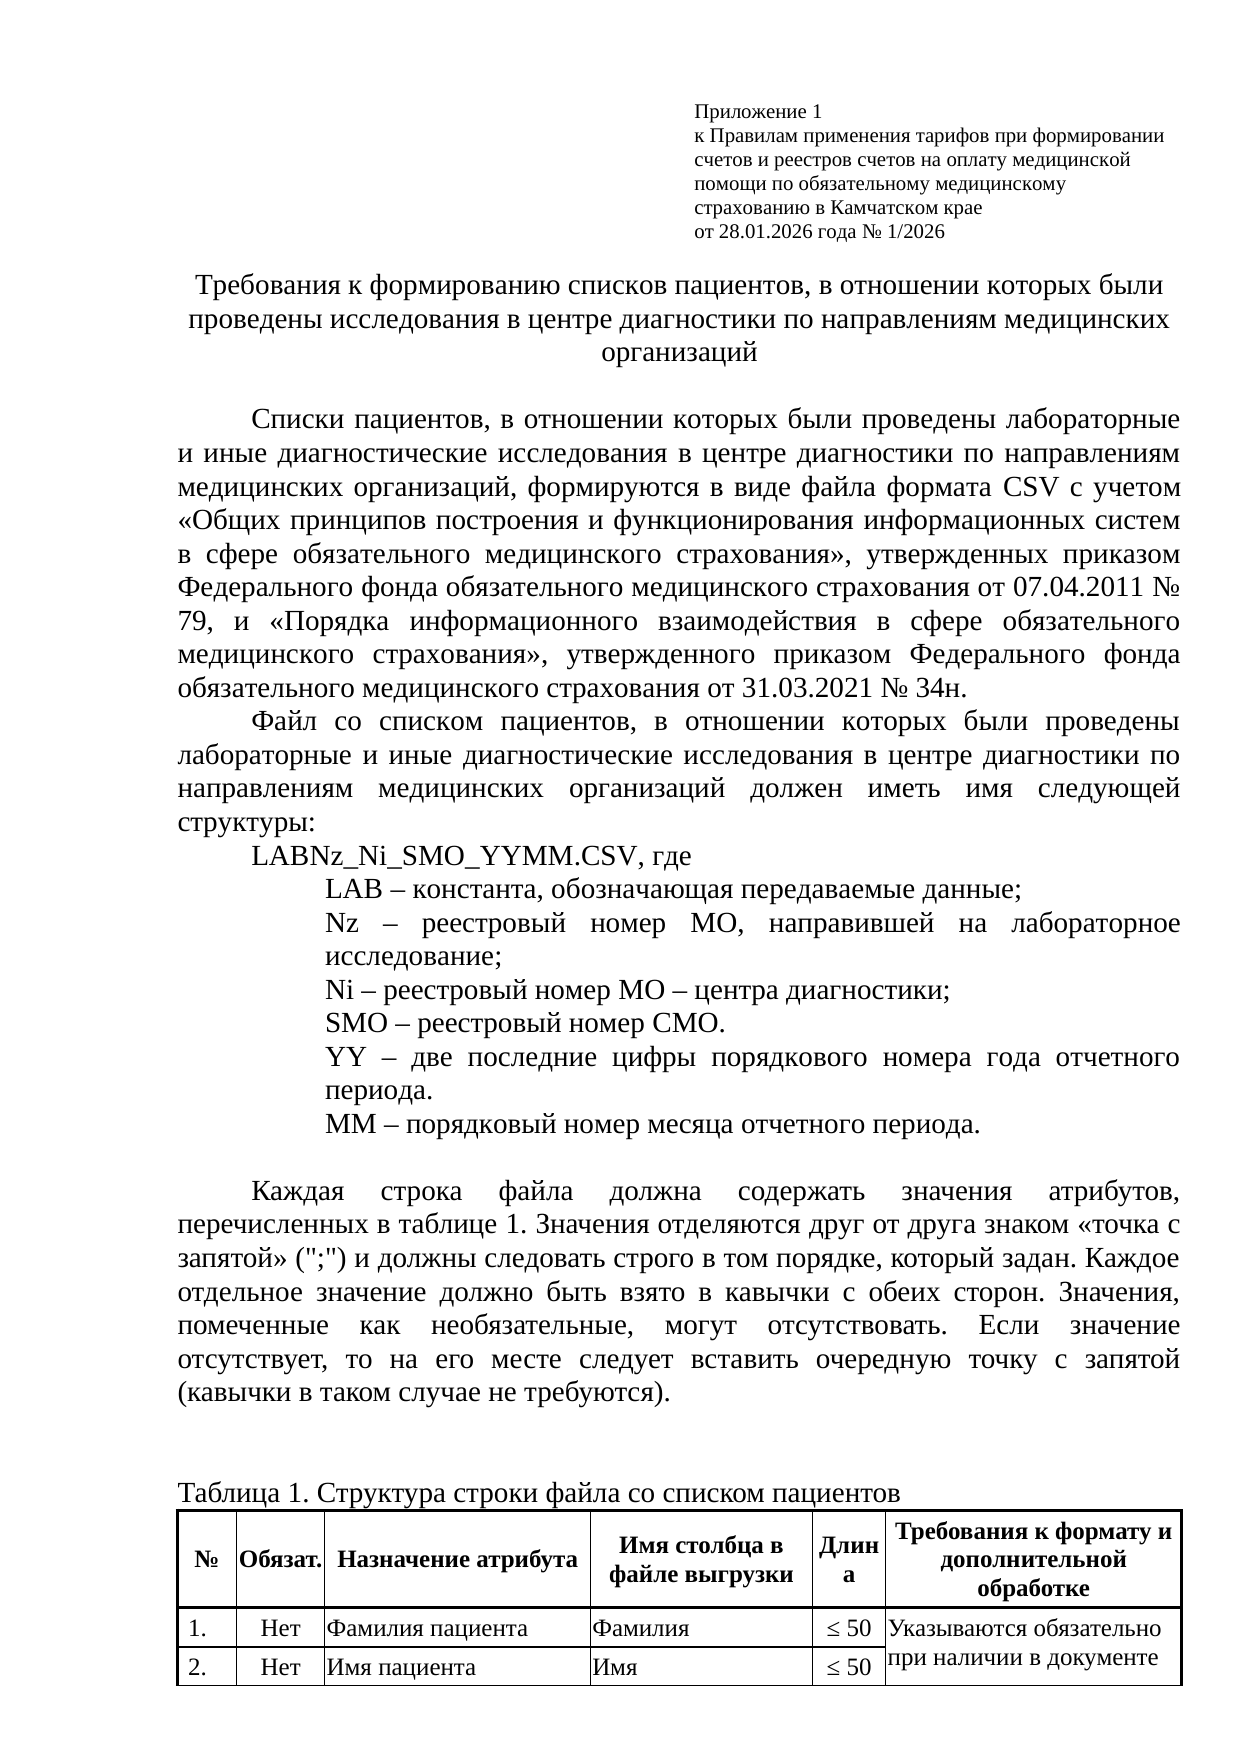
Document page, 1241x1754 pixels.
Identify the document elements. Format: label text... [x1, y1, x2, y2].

table_cell Имя [591, 1648, 812, 1684]
text Nz – реестровый номер МО, направившей на лабораторное исследование; [325, 905, 1181, 972]
text Требования к формированию списков пациентов, в отношении которых были проведены исследования в центре диагностики по направлениям медицинских организаций [177, 267, 1181, 368]
text Списки пациентов, в отношении которых были проведены лабораторные и иные диагностические исследования в центре диагностики по направлениям медицинских организаций, формируются в виде файла формата CSV с учетом «Общих принципов построения и функционирования информационных систем в сфере обязательного медицинского страхования», утвержденных приказом Федерального фонда обязательного медицинского страхования от 07.04.2011 № 79, и «Порядка информационного взаимодействия в сфере обязательного медицинского страхования», утвержденного приказом Федерального фонда обязательного медицинского страхования от 31.03.2021 № 34н. [177, 402, 1181, 703]
table_cell Указываются обязательно при наличии в документе УДЛ. Для детей при отсутствии данных ФИО до государственной регистрации не указываются. В этом случае значение в столбце Новорожденный должно быть отлично от нуля. [886, 1609, 1180, 1684]
table_cell ≤ 50 [813, 1648, 885, 1684]
text SMO – реестровый номер СМО. [325, 1005, 1181, 1039]
table_cell Нет [237, 1609, 324, 1646]
table_cell Фамилия [591, 1609, 812, 1646]
table_cell ≤ 50 [813, 1609, 885, 1646]
text Файл со списком пациентов, в отношении которых были проведены лабораторные и иные диагностические исследования в центре диагностики по направлениям медицинских организаций должен иметь имя следующей структуры: [177, 703, 1181, 838]
table_cell Фамилия пациента [325, 1609, 590, 1646]
table_header Длина [813, 1512, 885, 1606]
table_cell Нет [237, 1648, 324, 1684]
text MM – порядковый номер месяца отчетного периода. [325, 1106, 1181, 1139]
table_header Имя столбца в файле выгрузки [591, 1512, 812, 1606]
table_header Обязат. [237, 1512, 324, 1606]
text LAB – константа, обозначающая передаваемые данные; [325, 871, 1181, 905]
text Каждая строка файла должна содержать значения атрибутов, перечисленных в таблице 1. Значения отделяются друг от друга знаком «точка с запятой» (";") и должны следовать строго в том порядке, который задан. Каждое отдельное значение должно быть взято в кавычки с обеих сторон. Значения, помеченные как необязательные, могут отсутствовать. Если значение отсутствует, то на его месте следует вставить очередную точку с запятой (кавычки в таком случае не требуются). [177, 1173, 1181, 1408]
table_header Назначение атрибута [325, 1512, 590, 1606]
text LABNz_Ni_SMO_YYMM.CSV, где [177, 838, 1181, 871]
table_header Требования к формату и дополнительной обработке [886, 1512, 1180, 1606]
list Таблица 1. Структура строки файла со списком пациентов [177, 1475, 1181, 1508]
text Ni – реестровый номер МО – центра диагностики; [325, 972, 1181, 1005]
table_cell [179, 1648, 236, 1684]
text Приложение 1 [694, 99, 1181, 123]
table_header № [179, 1512, 236, 1606]
table_cell Имя пациента [325, 1648, 590, 1684]
text от 28.01.2026 года № 1/2026 [694, 219, 1181, 243]
text YY – две последние цифры порядкового номера года отчетного периода. [325, 1039, 1181, 1106]
table_cell [179, 1609, 236, 1646]
text к Правилам применения тарифов при формировании счетов и реестров счетов на оплату медицинской помощи по обязательному медицинскому страхованию в Камчатском крае [694, 123, 1181, 219]
